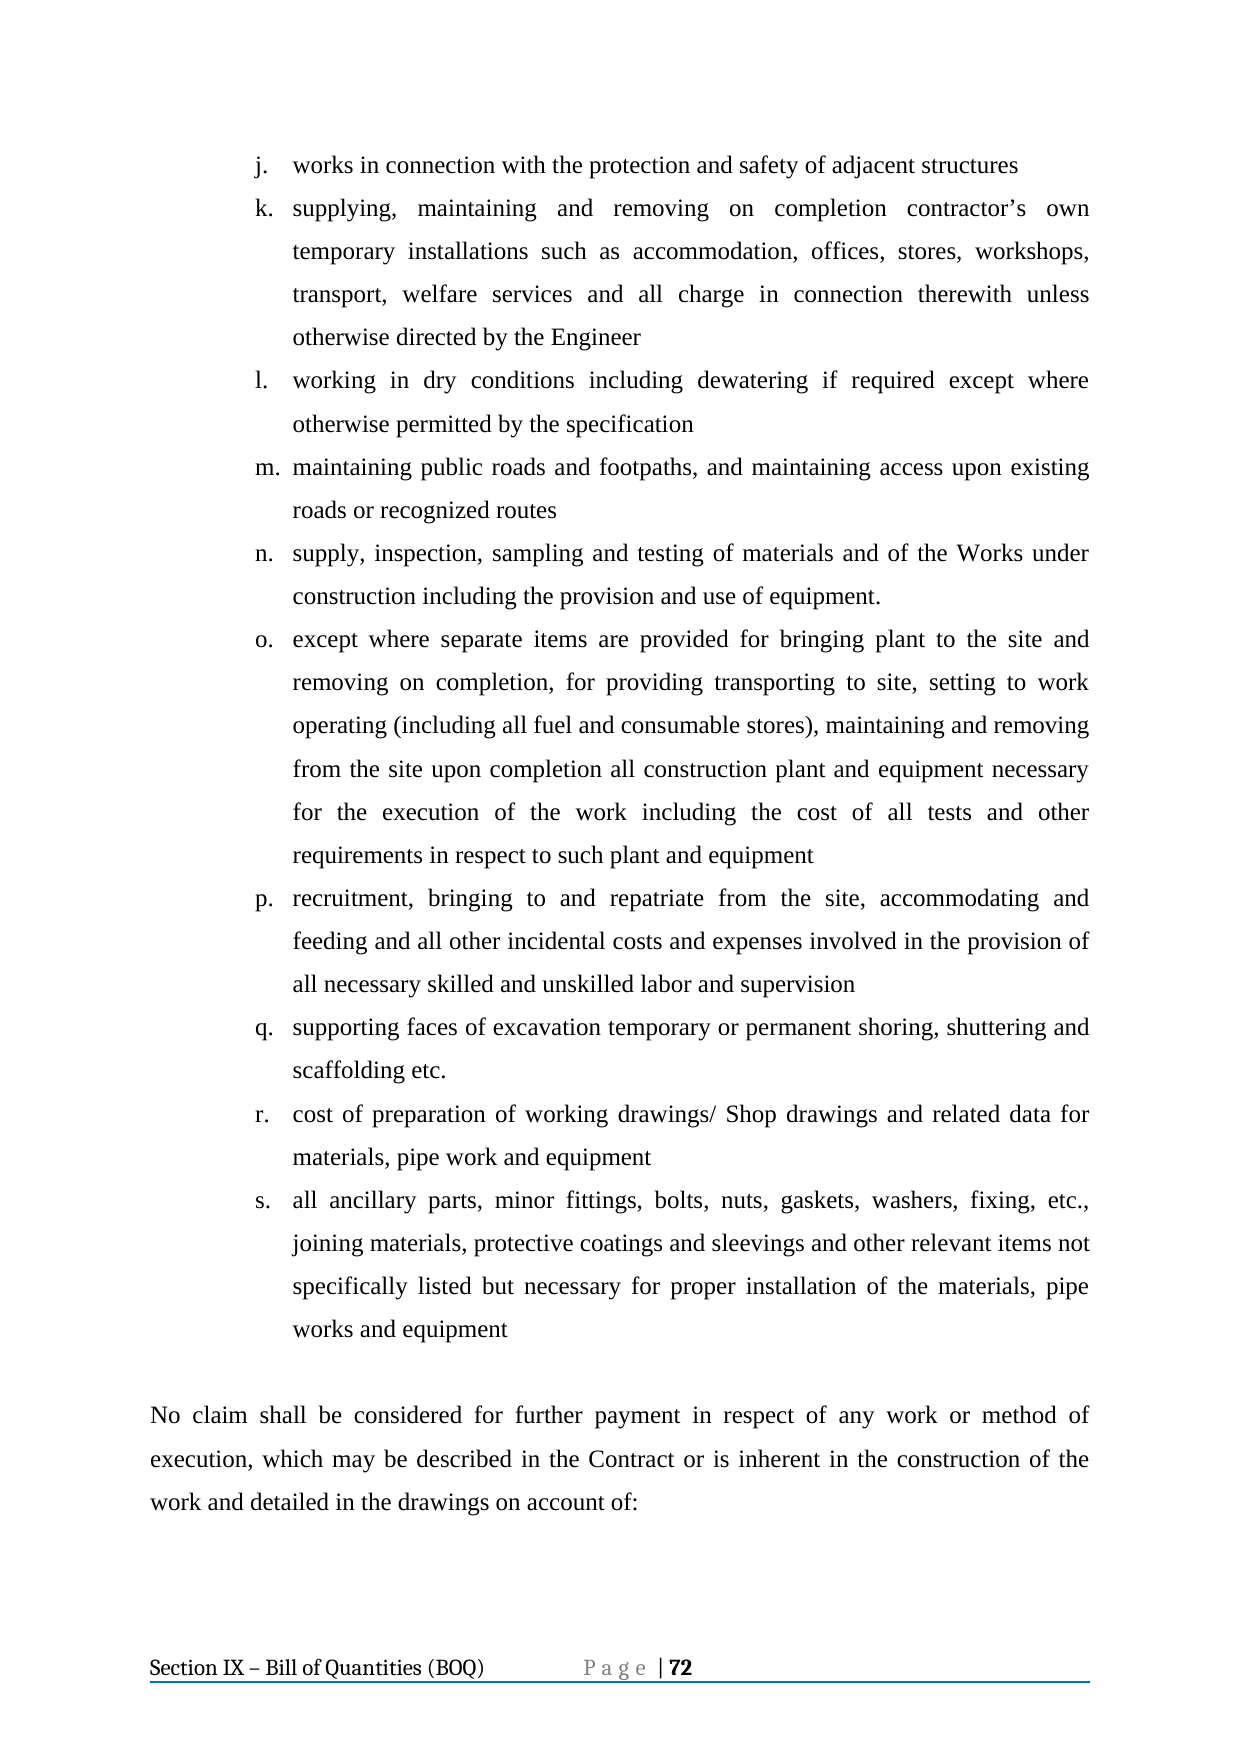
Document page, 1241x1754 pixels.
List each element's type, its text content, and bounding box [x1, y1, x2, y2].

list except where separate items are provided for bringing plant to the site and removing on completion, for providing transporting to site, setting to work operating (including all fuel and consumable stores), maintaining and removing from the site upon completion all construction plant and equipment necessary for the execution of the work including the cost of all tests and other requirements in respect to such plant and equipment [255, 624, 1090, 869]
list cost of preparation of working drawings/ Shop drawings and related data for materials, pipe work and equipment [255, 1099, 1090, 1171]
list works in connection with the protection and safety of adjacent structures [255, 150, 1090, 179]
text No claim shall be considered for further payment in respect of any work or method of execution, which may be described in the Contract or is inherent in the construction of the work and detailed in the drawings on account of: [150, 1401, 1090, 1516]
list working in dry conditions including dewatering if required except where otherwise permitted by the specification [255, 366, 1090, 437]
list all ancillary parts, minor fittings, bolts, nuts, gaskets, washers, fixing, etc., joining materials, protective coatings and sleevings and other relevant items not specifically listed but necessary for proper installation of the materials, pipe works and equipment [255, 1185, 1090, 1343]
list supply, inspection, sampling and testing of materials and of the Works under construction including the provision and use of equipment. [255, 538, 1090, 610]
list supporting faces of excavation temporary or permanent shoring, shuttering and scaffolding etc. [255, 1012, 1090, 1084]
list recruitment, bringing to and repatriate from the site, accommodating and feeding and all other incidental costs and expenses involved in the provision of all necessary skilled and unskilled labor and supervision [255, 883, 1090, 998]
list supplying, maintaining and removing on completion contractor’s own temporary installations such as accommodation, offices, stores, workshops, transport, welfare services and all charge in connection therewith unless otherwise directed by the Engineer [255, 193, 1090, 351]
list maintaining public roads and footpaths, and maintaining access upon existing roads or recognized routes [255, 452, 1090, 524]
